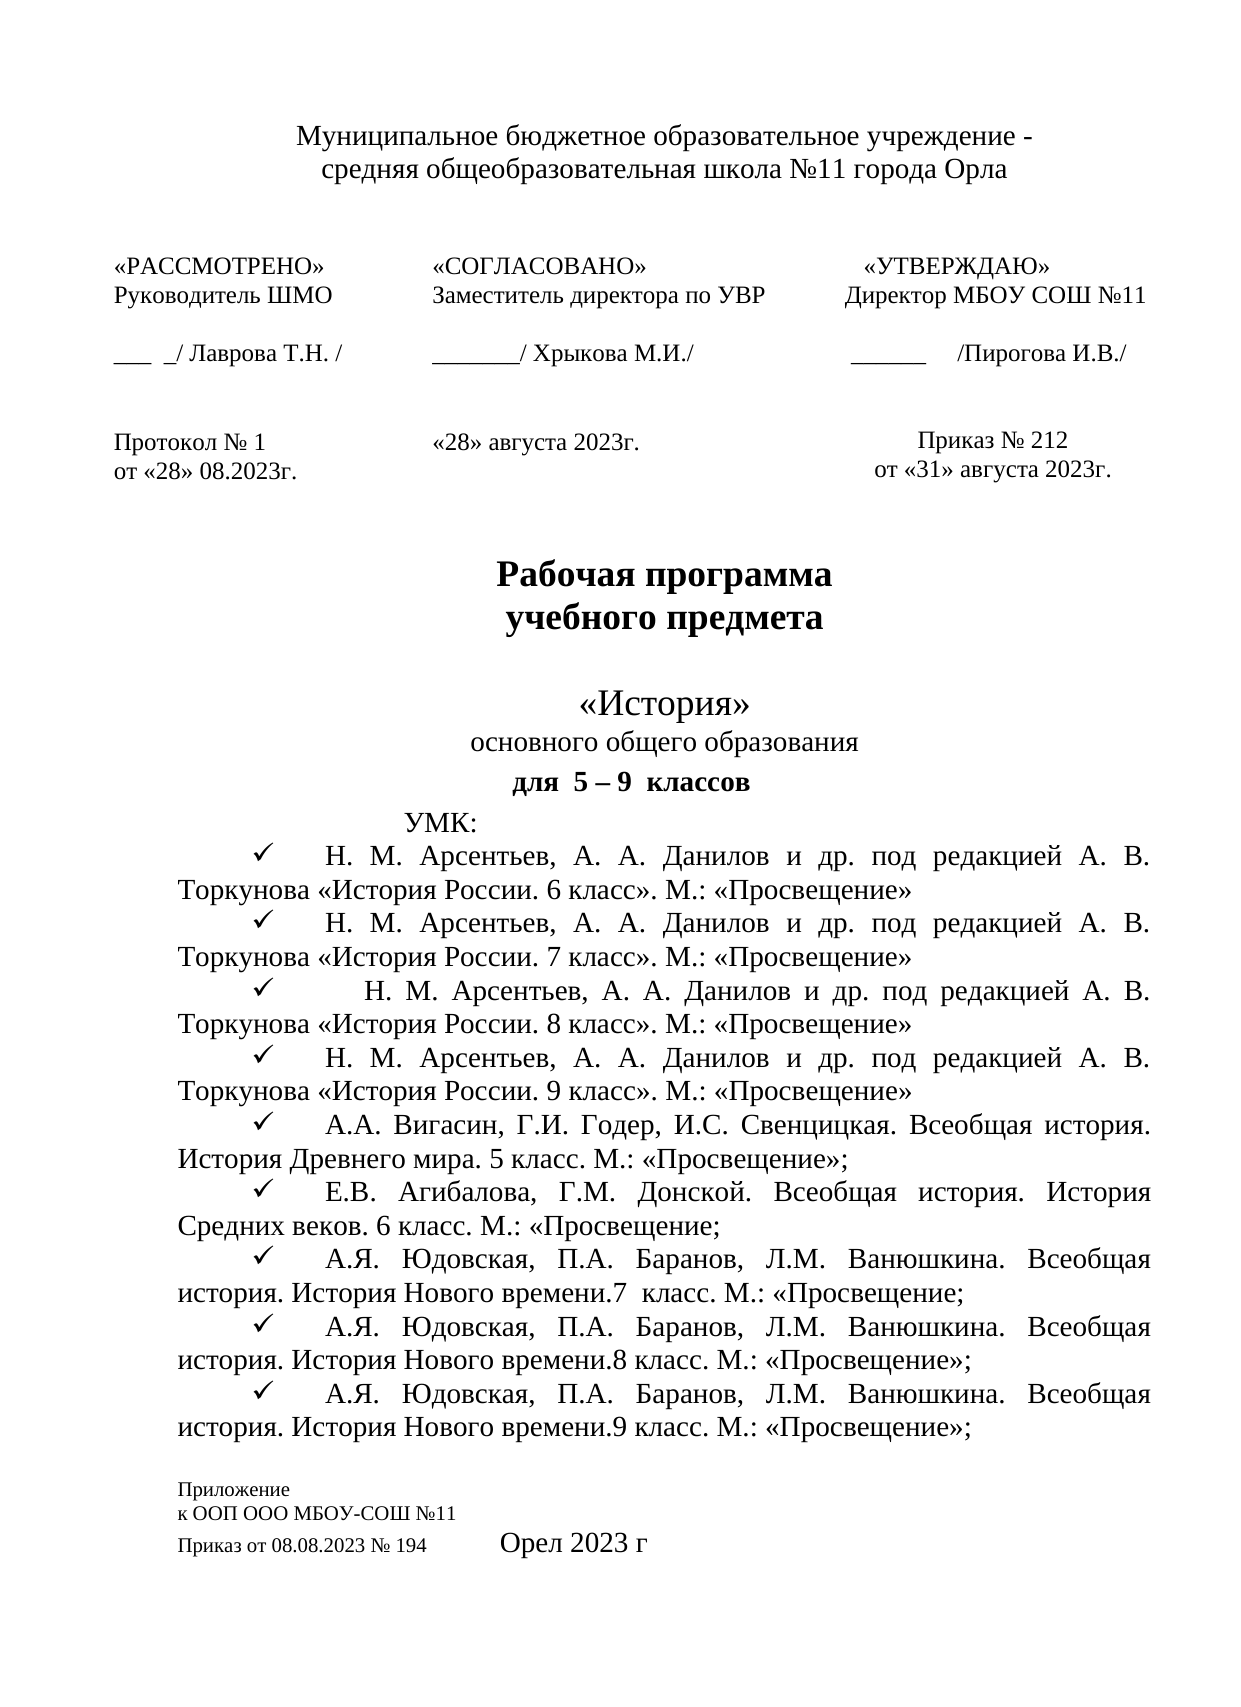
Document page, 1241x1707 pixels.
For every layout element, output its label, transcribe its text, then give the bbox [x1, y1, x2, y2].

text учебного предмета [177, 594, 1152, 637]
text Приложение [177, 1477, 1152, 1501]
table_header «РАССМОТРЕНО» Руководитель ШМО ___ _/ Лаврова Т.Н. / Протокол № 1 от «28» 08.2023г. [102, 221, 421, 515]
list А.Я. Юдовская, П.А. Баранов, Л.М. Ванюшкина. Всеобщая история. История Нового времени.7 класс. М.: «Просвещение; [177, 1241, 1152, 1309]
text к ООП ООО МБОУ-СОШ №11 [177, 1501, 1152, 1525]
table_header «УТВЕРЖДАЮ» Директор МБОУ СОШ №11 ______ /Пирогова И.В./ Приказ № 212 от «31» августа 2023г. [796, 221, 1190, 515]
list А.Я. Юдовская, П.А. Баранов, Л.М. Ванюшкина. Всеобщая история. История Нового времени.8 класс. М.: «Просвещение»; [177, 1309, 1152, 1376]
text для 5 – 9 классов [188, 764, 833, 798]
text УМК: [177, 805, 1152, 838]
text Приказ от 08.08.2023 № 194 Орел 2023 г [177, 1525, 1152, 1559]
table_header «СОГЛАСОВАНО» Заместитель директора по УВР _______/ Хрыкова М.И./ «28» августа 2023г. [421, 221, 796, 515]
list Н. М. Арсентьев, А. А. Данилов и др. под редакцией А. В. Торкунова «История России. 9 класс». М.: «Просвещение» [177, 1040, 1152, 1107]
text средняя общеобразовательная школа №11 города Орла [177, 152, 1152, 185]
list Е.В. Агибалова, Г.М. Донской. Всеобщая история. История Средних веков. 6 класс. М.: «Просвещение; [177, 1174, 1152, 1241]
text Муниципальное бюджетное образовательное учреждение - [177, 118, 1152, 152]
text «История» [177, 680, 1152, 723]
list Н. М. Арсентьев, А. А. Данилов и др. под редакцией А. В. Торкунова «История России. 8 класс». М.: «Просвещение» [177, 973, 1152, 1040]
list Н. М. Арсентьев, А. А. Данилов и др. под редакцией А. В. Торкунова «История России. 7 класс». М.: «Просвещение» [177, 906, 1152, 973]
text основного общего образования [458, 724, 871, 757]
list А.Я. Юдовская, П.А. Баранов, Л.М. Ванюшкина. Всеобщая история. История Нового времени.9 класс. М.: «Просвещение»; [177, 1376, 1152, 1443]
list А.А. Вигасин, Г.И. Годер, И.С. Свенцицкая. Всеобщая история. История Древнего мира. 5 класс. М.: «Просвещение»; [177, 1107, 1152, 1174]
list Н. М. Арсентьев, А. А. Данилов и др. под редакцией А. В. Торкунова «История России. 6 класс». М.: «Просвещение» [177, 838, 1152, 906]
text Рабочая программа [177, 551, 1152, 594]
